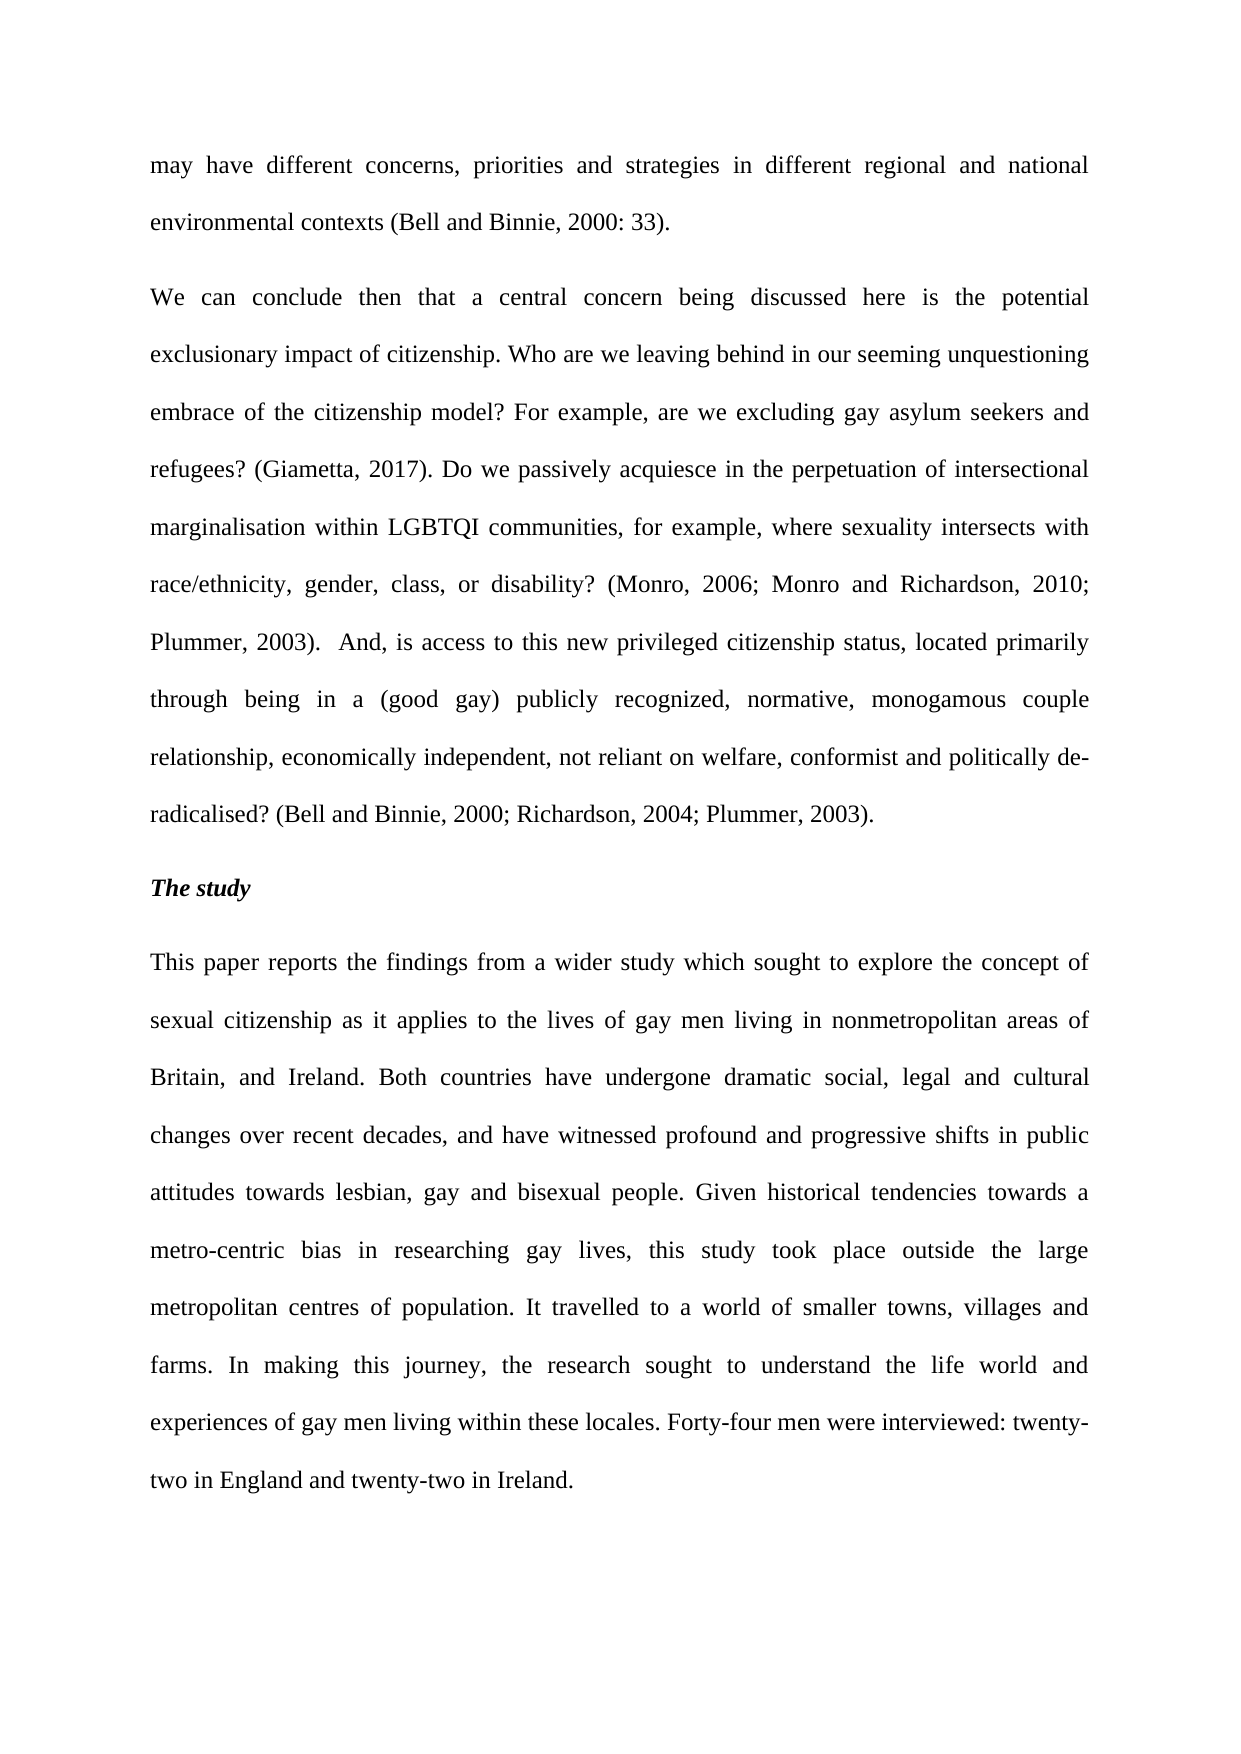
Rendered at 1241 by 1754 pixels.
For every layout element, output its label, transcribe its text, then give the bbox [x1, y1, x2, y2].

text This paper reports the findings from a wider study which sought to explore the concept of sexual citizenship as it applies to the lives of gay men living in nonmetropolitan areas of Britain, and Ireland. Both countries have undergone dramatic social, legal and cultural changes over recent decades, and have witnessed profound and progressive shifts in public attitudes towards lesbian, gay and bisexual people. Given historical tendencies towards a metro-centric bias in researching gay lives, this study took place outside the large metropolitan centres of population. It travelled to a world of smaller towns, villages and farms. In making this journey, the research sought to understand the life world and experiences of gay men living within these locales. Forty-four men were interviewed: twenty-two in England and twenty-two in Ireland. [150, 947, 1090, 1494]
text We can conclude then that a central concern being discussed here is the potential exclusionary impact of citizenship. Who are we leaving behind in our seeming unquestioning embrace of the citizenship model? For example, are we excluding gay asylum seekers and refugees? (Giametta, 2017). Do we passively acquiesce in the perpetuation of intersectional marginalisation within LGBTQI communities, for example, where sexuality intersects with race/ethnicity, gender, class, or disability? (Monro, 2006; Monro and Richardson, 2010; Plummer, 2003). And, is access to this new privileged citizenship status, located primarily through being in a (good gay) publicly recognized, normative, monogamous couple relationship, economically independent, not reliant on welfare, conformist and politically de-radicalised? (Bell and Binnie, 2000; Richardson, 2004; Plummer, 2003). [150, 282, 1090, 828]
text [150, 150, 1090, 236]
text The study [150, 873, 1090, 902]
